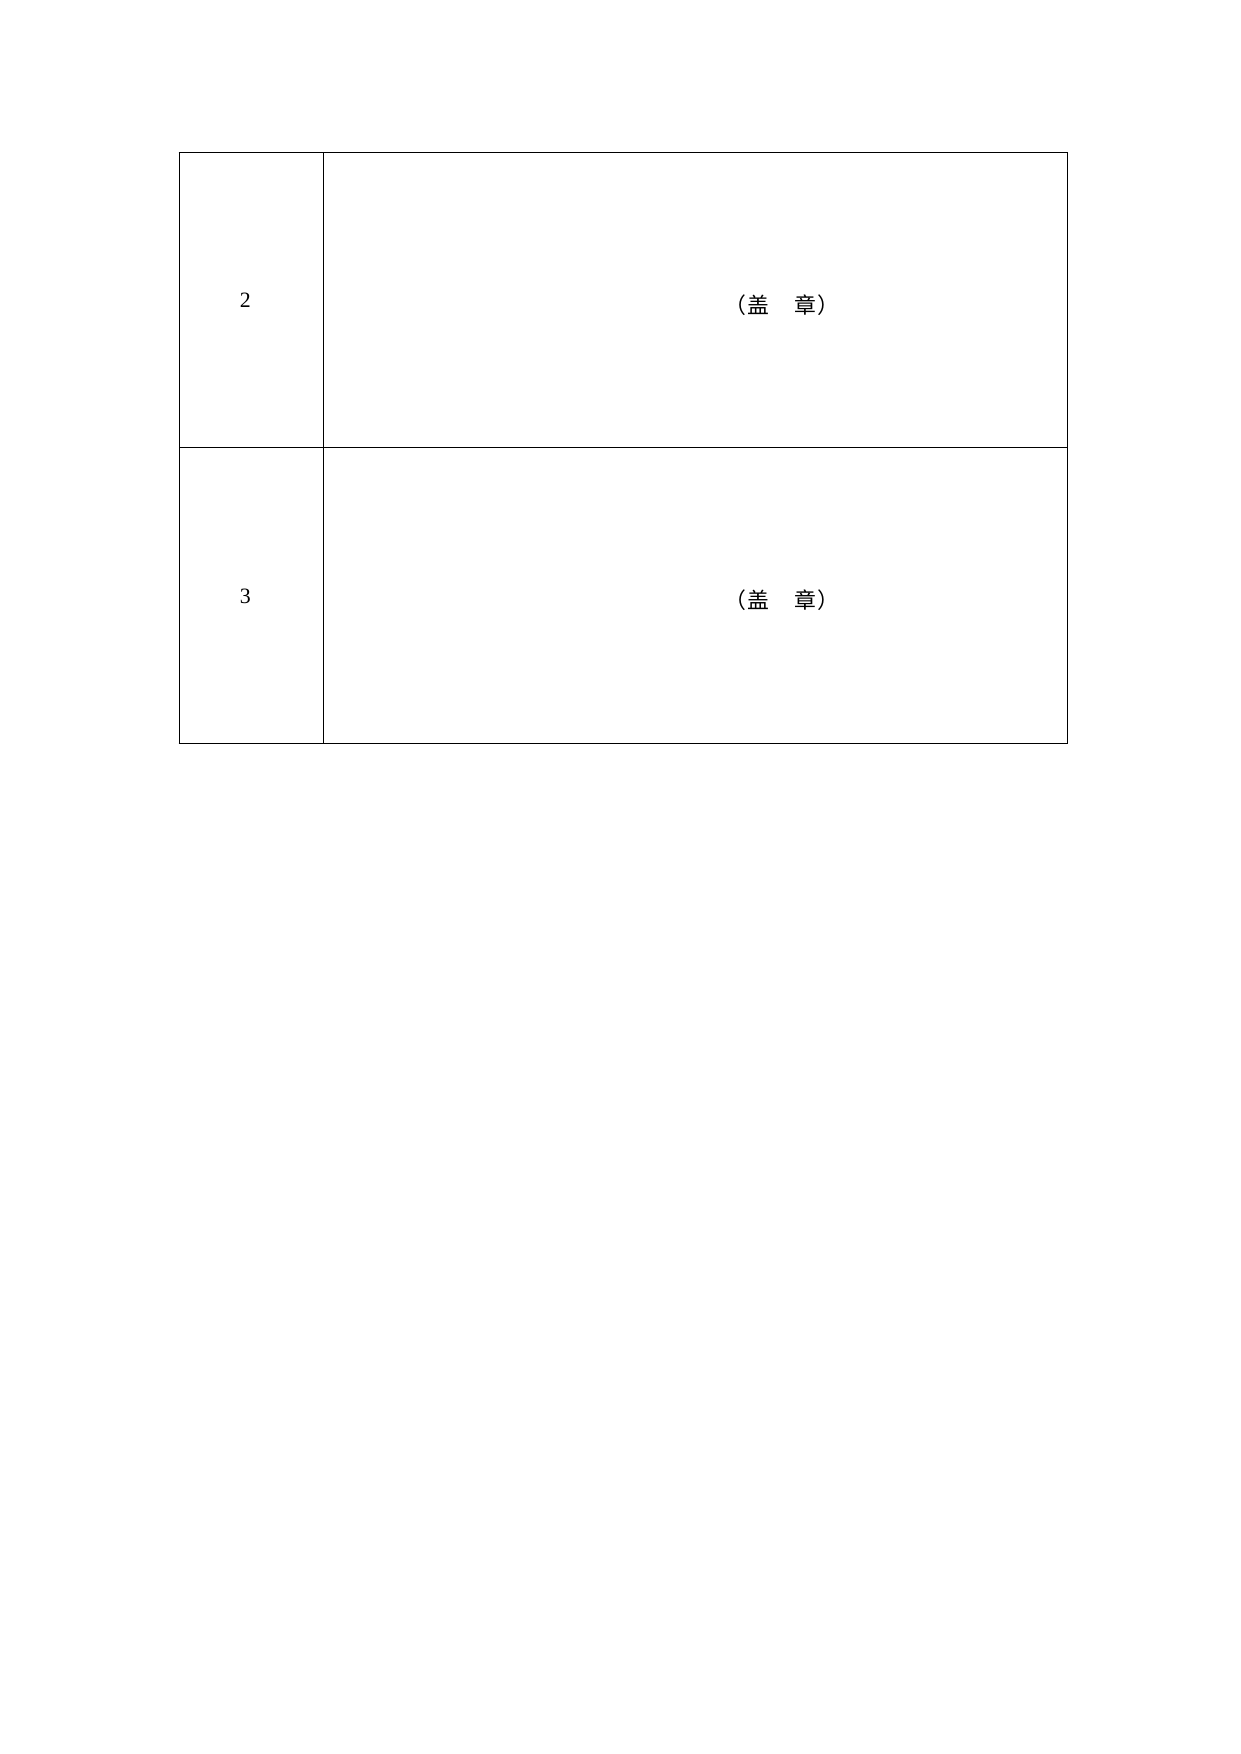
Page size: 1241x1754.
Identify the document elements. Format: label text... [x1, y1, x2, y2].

table_cell （盖 章） [324, 153, 1067, 447]
table_cell （盖 章） [324, 448, 1067, 743]
table_cell 3 [180, 448, 323, 743]
table_cell 2 [180, 153, 323, 447]
